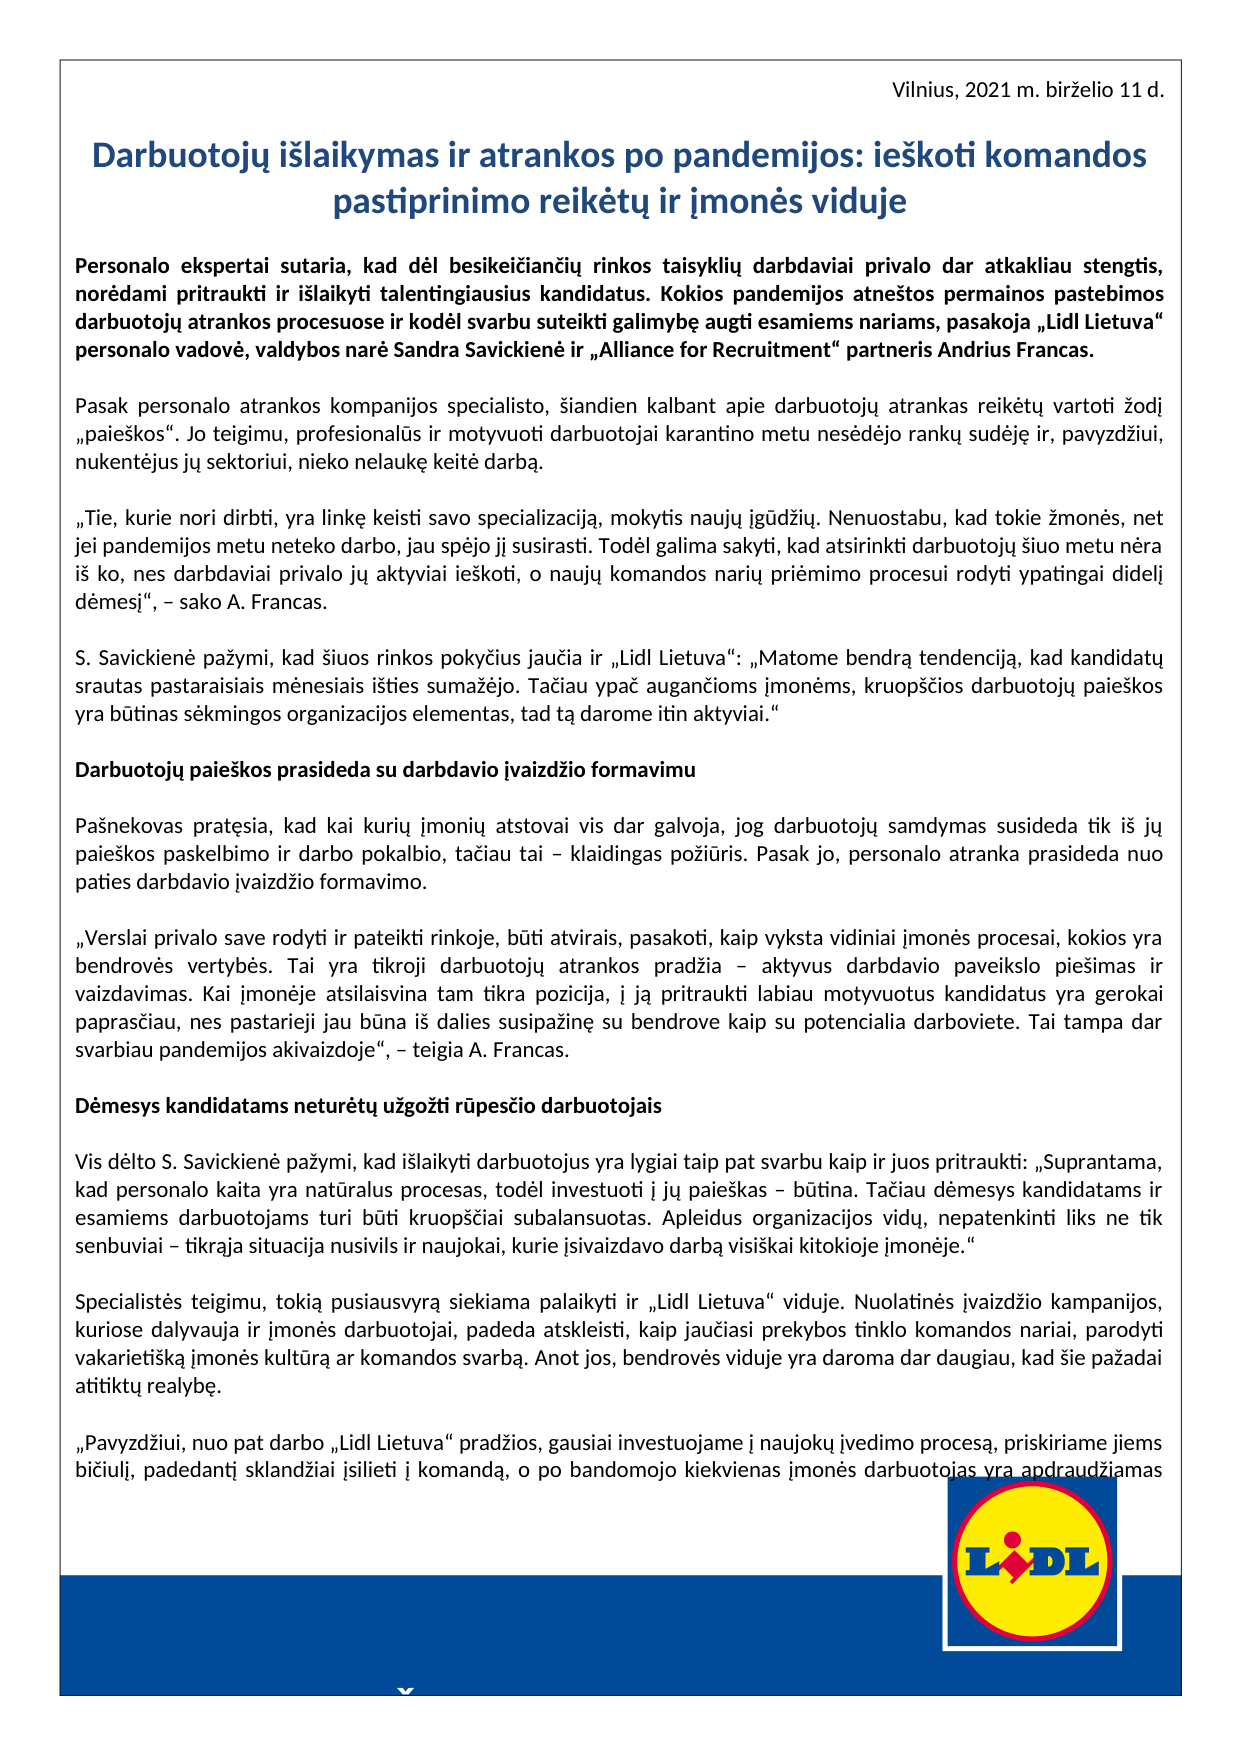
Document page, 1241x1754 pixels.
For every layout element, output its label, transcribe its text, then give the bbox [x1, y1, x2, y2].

text Pašnekovas pratęsia, kad kai kurių įmonių atstovai vis dar galvoja, jog darbuotojų samdymas susideda tik iš jų paieškos paskelbimo ir darbo pokalbio, tačiau tai – klaidingas požiūris. Pasak jo, personalo atranka prasideda nuo paties darbdavio įvaizdžio formavimo. [75, 811, 1165, 895]
text Vilnius, 2021 m. birželio 11 d. [75, 75, 1165, 103]
text Vis dėlto S. Savickienė pažymi, kad išlaikyti darbuotojus yra lygiai taip pat svarbu kaip ir juos pritraukti: „Suprantama, kad personalo kaita yra natūralus procesas, todėl investuoti į jų paieškas – būtina. Tačiau dėmesys kandidatams ir esamiems darbuotojams turi būti kruopščiai subalansuotas. Apleidus organizacijos vidų, nepatenkinti liks ne tik senbuviai – tikrąja situacija nusivils ir naujokai, kurie įsivaizdavo darbą visiškai kitokioje įmonėje.“ [75, 1147, 1165, 1259]
text Darbuotojų išlaikymas ir atrankos po pandemijos: ieškoti komandos pastiprinimo reikėtų ir įmonės viduje [75, 131, 1165, 223]
text Specialistės teigimu, tokią pusiausvyrą siekiama palaikyti ir „Lidl Lietuva“ viduje. Nuolatinės įvaizdžio kampanijos, kuriose dalyvauja ir įmonės darbuotojai, padeda atskleisti, kaip jaučiasi prekybos tinklo komandos nariai, parodyti vakarietišką įmonės kultūrą ar komandos svarbą. Anot jos, bendrovės viduje yra daroma dar daugiau, kad šie pažadai atitiktų realybę. [75, 1287, 1165, 1399]
text Darbuotojų paieškos prasideda su darbdavio įvaizdžio formavimu [75, 755, 1165, 783]
picture [0, 0, 1241, 1754]
text „Tie, kurie nori dirbti, yra linkę keisti savo specializaciją, mokytis naujų įgūdžių. Nenuostabu, kad tokie žmonės, net jei pandemijos metu neteko darbo, jau spėjo jį susirasti. Todėl galima sakyti, kad atsirinkti darbuotojų šiuo metu nėra iš ko, nes darbdaviai privalo jų aktyviai ieškoti, o naujų komandos narių priėmimo procesui rodyti ypatingai didelį dėmesį“, – sako A. Francas. [75, 503, 1165, 615]
text Pasak personalo atrankos kompanijos specialisto, šiandien kalbant apie darbuotojų atrankas reikėtų vartoti žodį „paieškos“. Jo teigimu, profesionalūs ir motyvuoti darbuotojai karantino metu nesėdėjo rankų sudėję ir, pavyzdžiui, nukentėjus jų sektoriui, nieko nelaukę keitė darbą. [75, 391, 1165, 475]
text „Verslai privalo save rodyti ir pateikti rinkoje, būti atvirais, pasakoti, kaip vyksta vidiniai įmonės procesai, kokios yra bendrovės vertybės. Tai yra tikroji darbuotojų atrankos pradžia – aktyvus darbdavio paveikslo piešimas ir vaizdavimas. Kai įmonėje atsilaisvina tam tikra pozicija, į ją pritraukti labiau motyvuotus kandidatus yra gerokai paprasčiau, nes pastarieji jau būna iš dalies susipažinę su bendrove kaip su potencialia darboviete. Tai tampa dar svarbiau pandemijos akivaizdoje“, – teigia A. Francas. [75, 923, 1165, 1063]
text Personalo ekspertai sutaria, kad dėl besikeičiančių rinkos taisyklių darbdaviai privalo dar atkakliau stengtis, norėdami pritraukti ir išlaikyti talentingiausius kandidatus. Kokios pandemijos atneštos permainos pastebimos darbuotojų atrankos procesuose ir kodėl svarbu suteikti galimybę augti esamiems nariams, pasakoja „Lidl Lietuva“ personalo vadovė, valdybos narė Sandra Savickienė ir „Alliance for Recruitment“ partneris Andrius Francas. [75, 251, 1165, 363]
text Dėmesys kandidatams neturėtų užgožti rūpesčio darbuotojais [75, 1091, 1165, 1119]
text S. Savickienė pažymi, kad šiuos rinkos pokyčius jaučia ir „Lidl Lietuva“: „Matome bendrą tendenciją, kad kandidatų srautas pastaraisiais mėnesiais išties sumažėjo. Tačiau ypač augančioms įmonėms, kruopščios darbuotojų paieškos yra būtinas sėkmingos organizacijos elementas, tad tą darome itin aktyviai.“ [75, 643, 1165, 727]
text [75, 1428, 1165, 1484]
